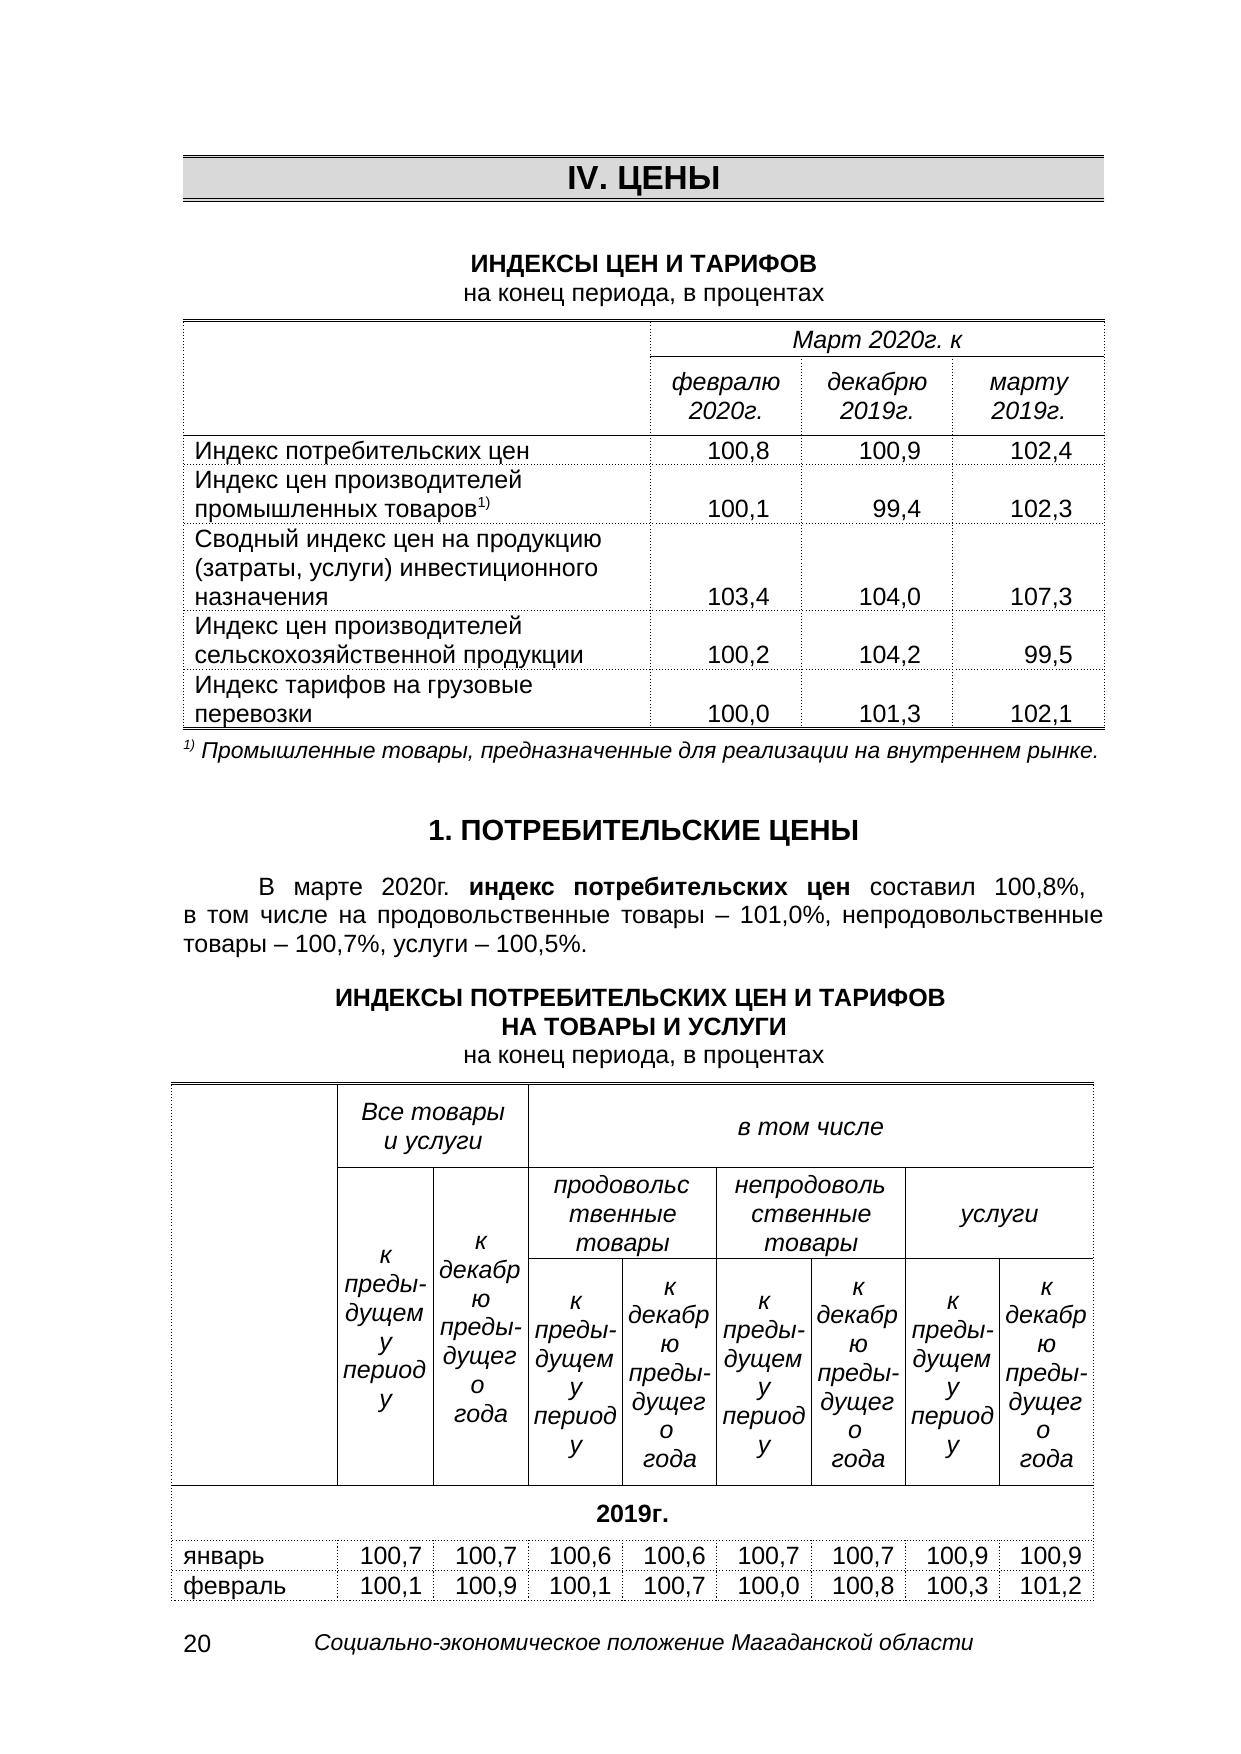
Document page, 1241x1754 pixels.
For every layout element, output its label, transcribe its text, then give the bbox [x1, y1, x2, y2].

table_cell 100,2 [650, 610, 801, 669]
text ИНДЕКСЫ ПОТРЕБИТЕЛЬСКИХ ЦЕН И ТАРИФОВ НА ТОВАРЫ И УСЛУГИ [183, 983, 1104, 1040]
table_cell 100,7 [433, 1540, 528, 1570]
text 1. ПОТРЕБИТЕЛЬСКИЕ ЦЕНЫ [183, 813, 1104, 847]
subtitle IV. ЦЕНЫ [183, 158, 1104, 198]
table_cell февралю 2020г. [650, 357, 801, 434]
table_cell 100,8 [650, 436, 801, 464]
table_cell 100,6 [529, 1540, 623, 1570]
table_cell 101,3 [801, 669, 953, 727]
table_cell 100,1 [650, 464, 801, 523]
table_cell к декабрю преды-дущего года [434, 1168, 528, 1485]
table_header Все товары и услуги [338, 1085, 528, 1167]
table_cell 100,9 [801, 436, 953, 464]
table_cell 104,2 [801, 610, 953, 669]
table_cell к преды-дущему периоду [717, 1259, 811, 1485]
table_cell 102,4 [953, 436, 1104, 464]
table_cell 100,9 [1000, 1540, 1093, 1570]
table_cell к преды-дущему периоду [906, 1259, 999, 1485]
table_cell 103,4 [650, 523, 801, 610]
table_cell 100,9 [906, 1540, 1000, 1570]
table_cell Индекс цен производителей промышленных товаров1) [183, 464, 650, 523]
table_cell 100,7 [811, 1540, 906, 1570]
table_cell 100,1 [338, 1570, 433, 1600]
table_cell январь [172, 1540, 337, 1570]
table_cell 104,0 [801, 523, 953, 610]
table_cell 100,6 [623, 1540, 717, 1570]
text на конец периода, в процентах [183, 1040, 1104, 1069]
table_cell 100,7 [338, 1540, 433, 1570]
table_cell 100,7 [717, 1540, 811, 1570]
table_cell Индекс цен производителей сельскохозяйственной продукции [183, 610, 650, 669]
table_cell услуги [906, 1168, 1093, 1258]
table_header в том числе [529, 1085, 1093, 1167]
table_cell к декабрю преды-дущего года [812, 1259, 905, 1485]
table_cell 100,1 [529, 1570, 623, 1600]
table_cell к декабрю преды-дущего года [1000, 1259, 1093, 1485]
table_cell 100,0 [717, 1570, 811, 1600]
table_cell Индекс тарифов на грузовые перевозки [183, 669, 650, 727]
table_cell 100,3 [906, 1570, 1000, 1600]
table_cell 100,0 [650, 669, 801, 727]
table_cell 100,7 [623, 1570, 717, 1600]
table_cell Индекс потребительских цен [183, 436, 650, 464]
table_cell 100,9 [433, 1570, 528, 1600]
table_cell продовольственные товары [529, 1168, 716, 1258]
text 1) Промышленные товары, предназначенные для реализации на внутреннем рынке. [183, 737, 1104, 763]
table_cell Сводный индекс цен на продукцию (затраты, услуги) инвестиционного назначения [183, 523, 650, 610]
table_cell 99,4 [801, 464, 953, 523]
table_cell 101,2 [1000, 1570, 1093, 1600]
text В марте 2020г. индекс потребительских цен составил 100,8%, в том числе на продовольственные товары – 101,0%, непродовольственные товары – 100,7%, услуги – 100,5%. [183, 872, 1104, 958]
table_cell 102,3 [953, 464, 1104, 523]
table_header [183, 322, 650, 434]
table_cell 102,1 [953, 669, 1104, 727]
table_cell 99,5 [953, 610, 1104, 669]
table_cell марту 2019г. [953, 357, 1104, 434]
table_cell февраль [172, 1570, 337, 1600]
table_header Март 2020г. к [650, 322, 1104, 356]
table_cell к декабрю преды-дущего года [623, 1259, 716, 1485]
table_cell непродовольственные товары [717, 1168, 905, 1258]
table_cell декабрю 2019г. [801, 357, 953, 434]
table_cell 107,3 [953, 523, 1104, 610]
text ИНДЕКСЫ ЦЕН И ТАРИФОВ на конец периода, в процентах [183, 249, 1104, 307]
table_header [172, 1085, 337, 1485]
table_cell к преды-дущему периоду [529, 1259, 622, 1485]
table_cell 100,8 [811, 1570, 906, 1600]
table_cell 2019г. [172, 1486, 1093, 1540]
table_cell к преды-дущему периоду [338, 1168, 433, 1485]
